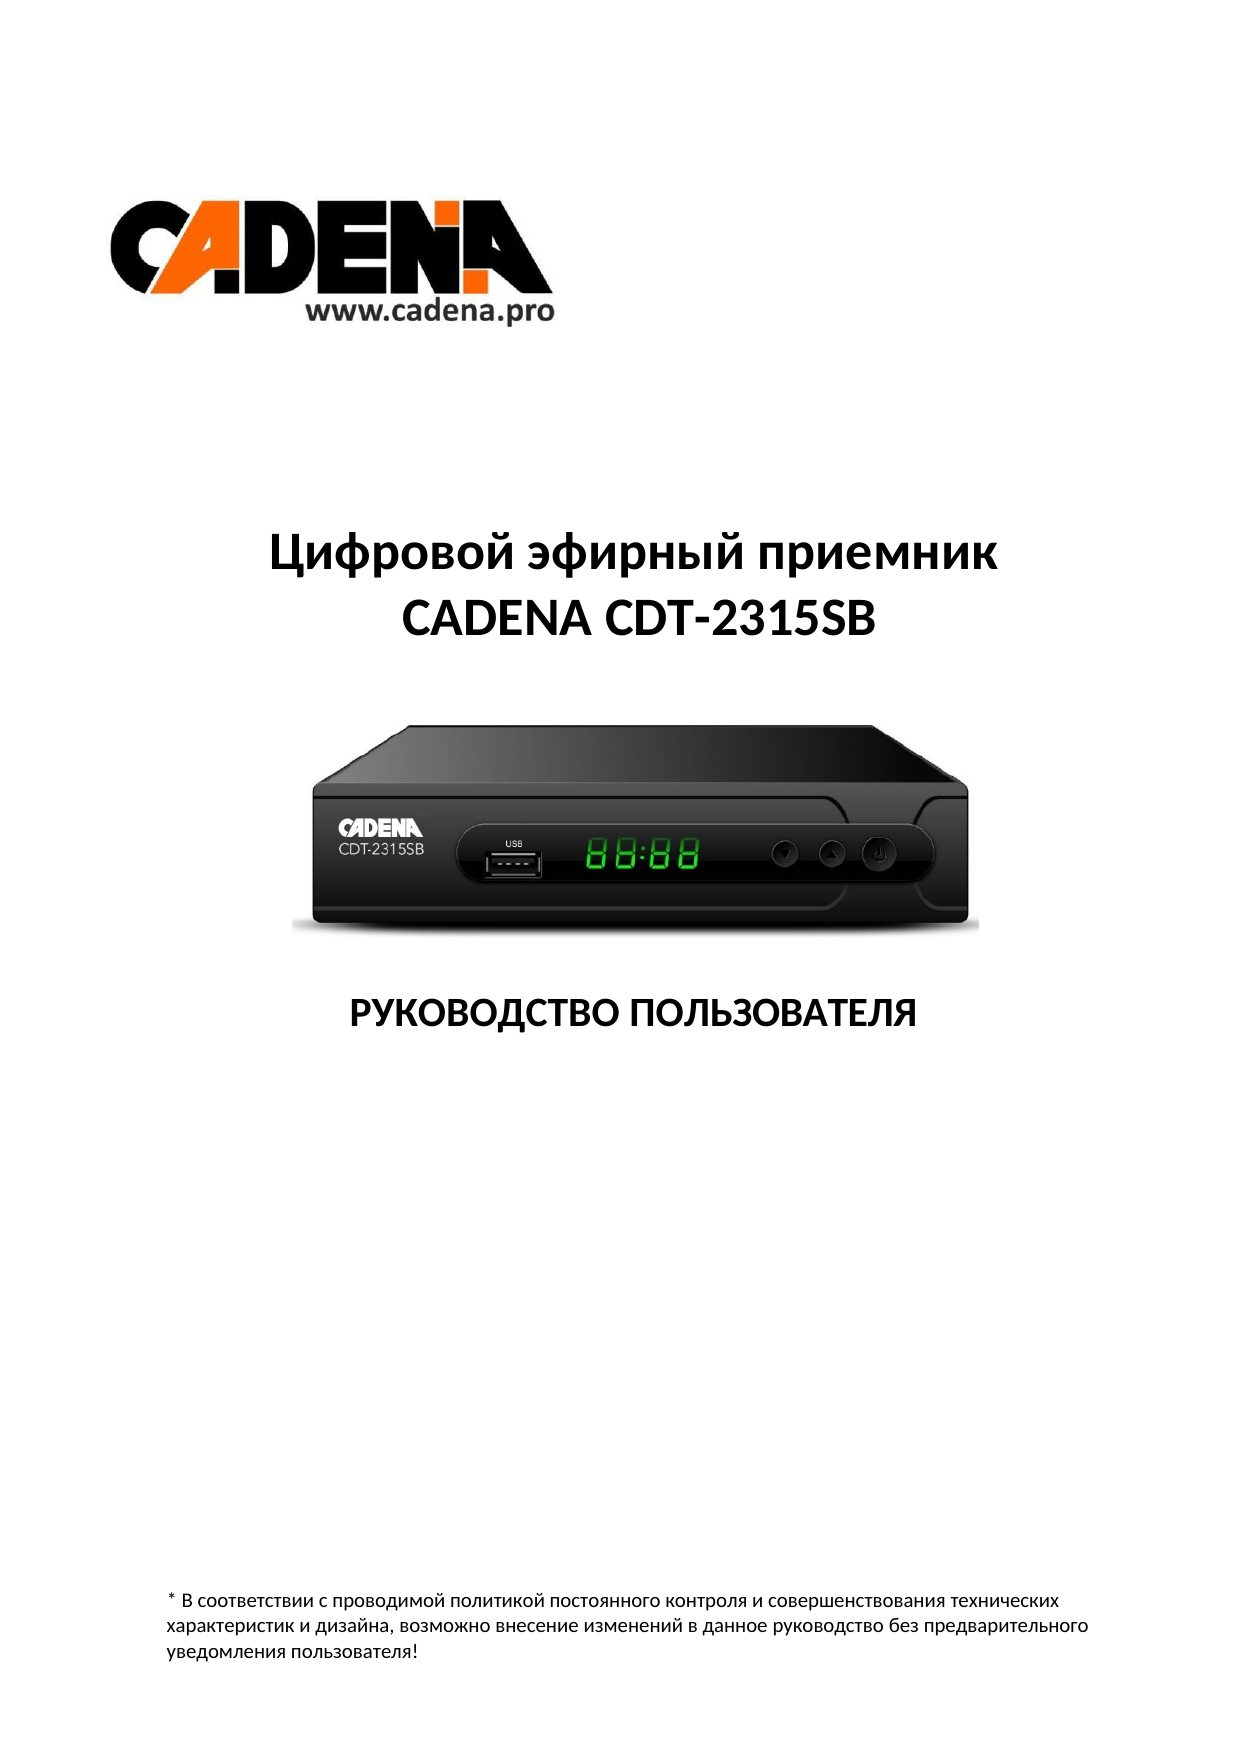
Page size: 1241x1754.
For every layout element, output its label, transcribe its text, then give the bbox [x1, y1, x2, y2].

title Цифровой эфирный приемник [268, 517, 998, 582]
text * В соответствии с проводимой политикой постоянного контроля и совершенствования технических характеристик и дизайна, возможно внесение изменений в данное руководство без предварительного уведомления пользователя! [166, 1587, 1163, 1663]
picture [292, 714, 980, 941]
title CADENA CDT-2315SB [268, 582, 1010, 649]
picture [106, 195, 558, 327]
subtitle РУКОВОДСТВО ПОЛЬЗОВАТЕЛЯ [268, 986, 998, 1037]
